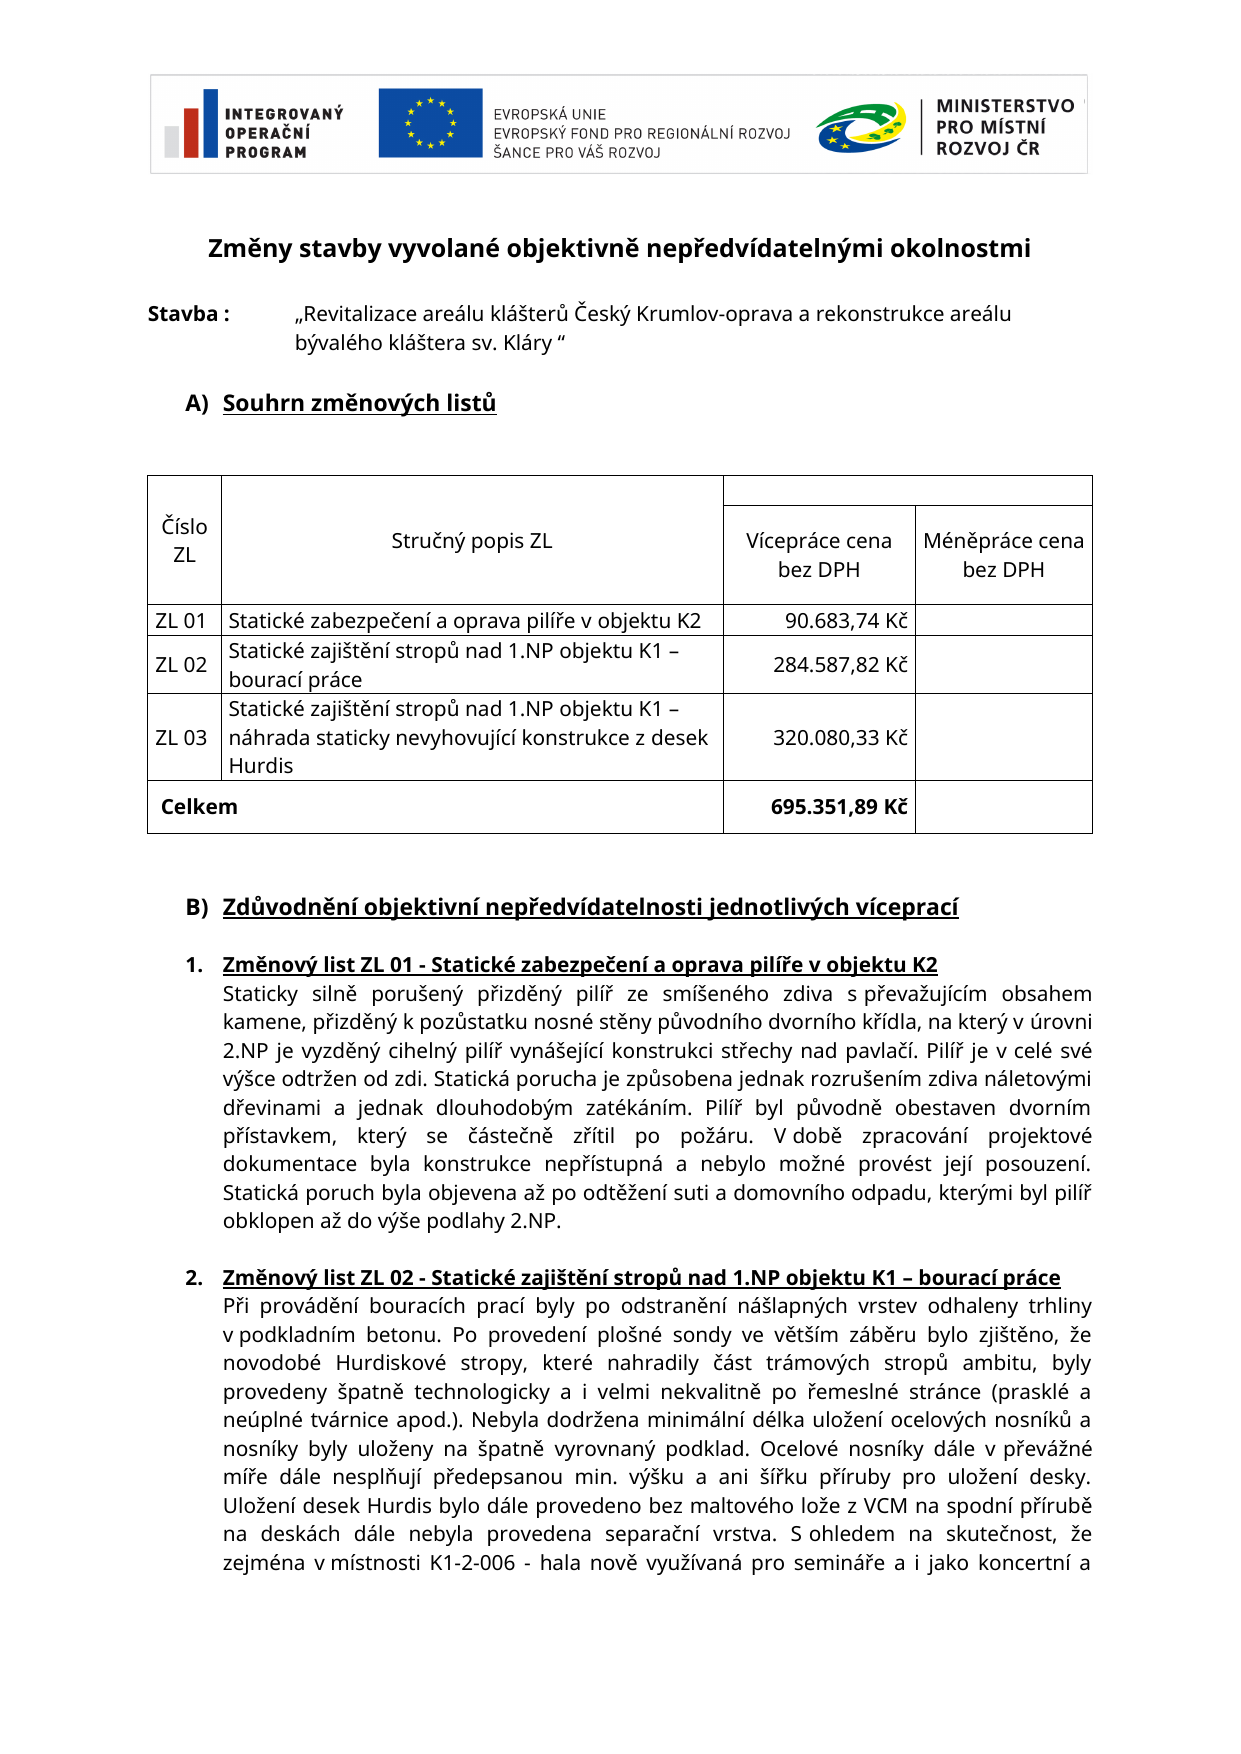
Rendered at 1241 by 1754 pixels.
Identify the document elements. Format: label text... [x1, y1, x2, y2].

table_cell 284.587,82 Kč [724, 636, 915, 693]
list Souhrn změnových listů [185, 387, 1093, 418]
table_cell 695.351,89 Kč [724, 781, 915, 833]
table_cell [916, 694, 1092, 780]
table_cell [916, 781, 1092, 833]
table_cell ZL 03 [148, 694, 221, 780]
table_cell Statické zajištění stropů nad 1.NP objektu K1 – bourací práce [222, 636, 723, 693]
picture [147, 73, 1093, 175]
table_cell Statické zabezpečení a oprava pilíře v objektu K2 [222, 605, 723, 635]
table_cell [916, 605, 1092, 635]
table_header Stručný popis ZL [222, 476, 723, 604]
table_cell Méněpráce cena bez DPH [916, 506, 1092, 604]
list Změnový list ZL 02 - Statické zajištění stropů nad 1.NP objektu K1 – bourací práce [185, 1263, 1093, 1292]
table_cell [916, 636, 1092, 693]
table_cell 90.683,74 Kč [724, 605, 915, 635]
text Změny stavby vyvolané objektivně nepředvídatelnými okolnostmi [148, 231, 1093, 265]
table_header Číslo ZL [148, 476, 221, 604]
table_cell Celkem [148, 781, 723, 833]
table_cell Statické zajištění stropů nad 1.NP objektu K1 – náhrada staticky nevyhovující konstrukce z desek Hurdis [222, 694, 723, 780]
list Zdůvodnění objektivní nepředvídatelnosti jednotlivých víceprací [185, 891, 1093, 922]
table_cell Vícepráce cena bez DPH [724, 506, 915, 604]
table_cell ZL 02 [148, 636, 221, 693]
table_cell 320.080,33 Kč [724, 694, 915, 780]
list Změnový list ZL 01 - Statické zabezpečení a oprava pilíře v objektu K2 [185, 950, 1093, 979]
list Staticky silně porušený přizděný pilíř ze smíšeného zdiva s převažujícím obsahem kamene, přizděný k pozůstatku nosné stěny původního dvorního křídla, na který v úrovni 2.NP je vyzděný cihelný pilíř vynášející konstrukci střechy nad pavlačí. Pilíř je v celé své výšce odtržen od zdi. Statická porucha je způsobena jednak rozrušením zdiva náletovými dřevinami a jednak dlouhodobým zatékáním. Pilíř byl původně obestaven dvorním přístavkem, který se částečně zřítil po požáru. V době zpracování projektové dokumentace byla konstrukce nepřístupná a nebylo možné provést její posouzení. Statická poruch byla objevena až po odtěžení suti a domovního odpadu, kterými byl pilíř obklopen až do výše podlahy 2.NP. [223, 979, 1093, 1235]
text Stavba : „Revitalizace areálu klášterů Český Krumlov-oprava a rekonstrukce areálu bývalého kláštera sv. Kláry “ [148, 299, 1093, 356]
table_header [724, 476, 1092, 505]
table_cell ZL 01 [148, 605, 221, 635]
